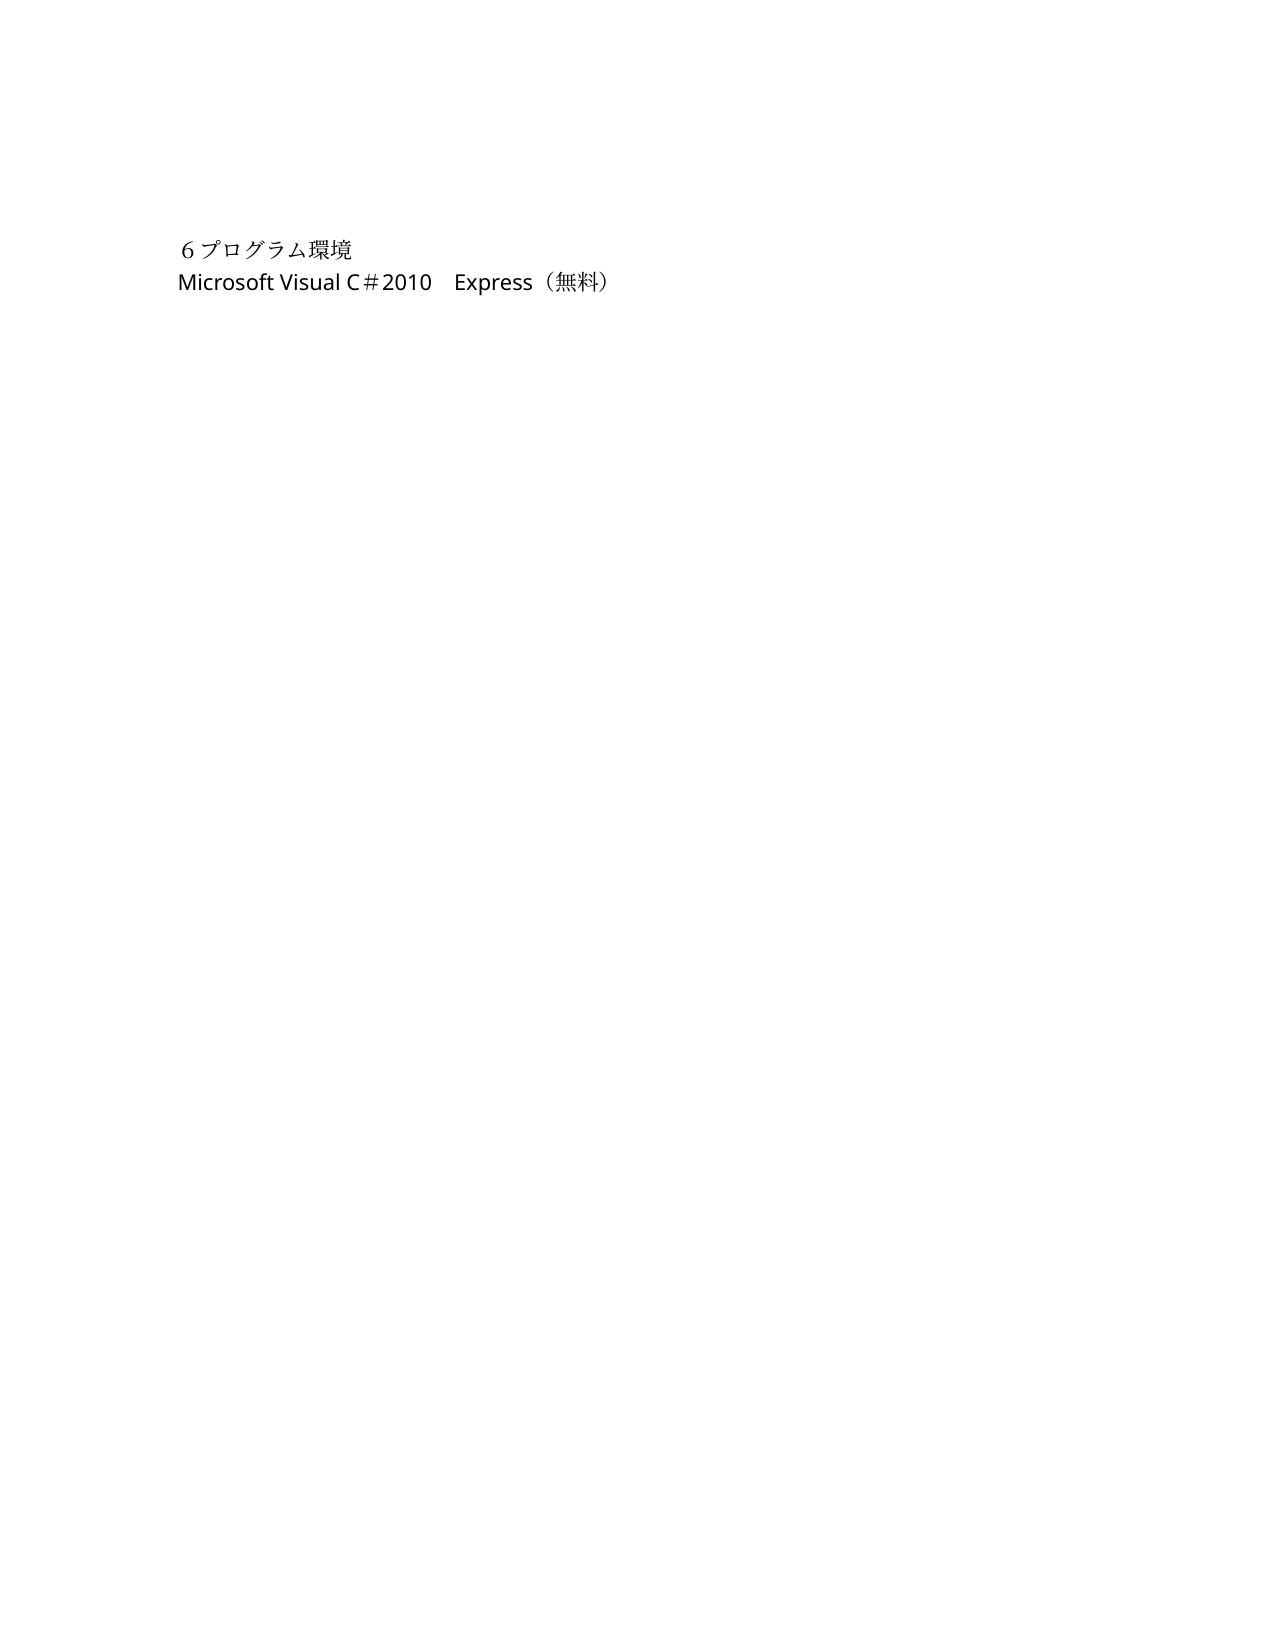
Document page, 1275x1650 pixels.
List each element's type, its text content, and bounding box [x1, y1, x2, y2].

text ６プログラム環境 [177, 234, 1098, 265]
text Microsoft Visual C＃2010 Express（無料） [177, 265, 1098, 297]
